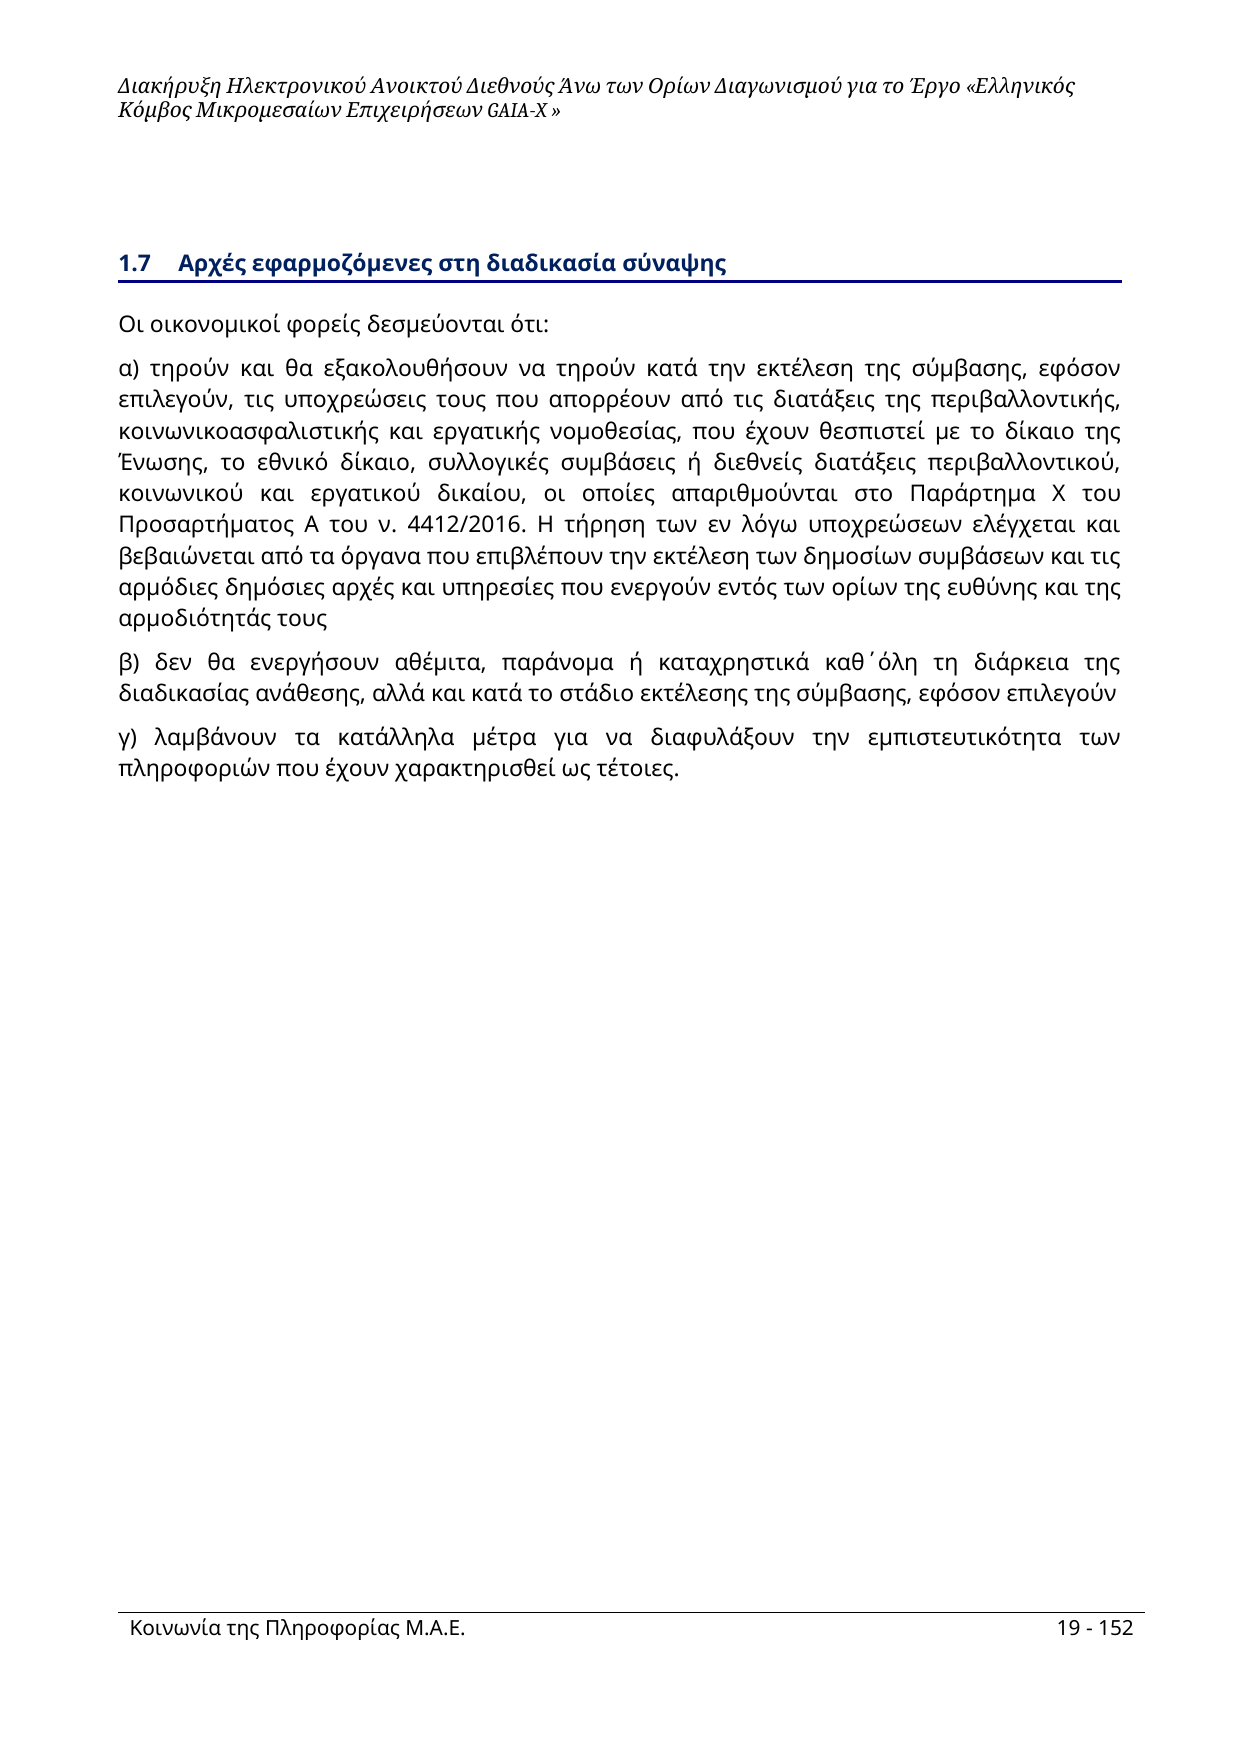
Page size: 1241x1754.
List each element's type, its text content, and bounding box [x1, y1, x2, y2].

text α) τηρούν και θα εξακολουθήσουν να τηρούν κατά την εκτέλεση της σύμβασης, εφόσον επιλεγούν, τις υποχρεώσεις τους που απορρέουν από τις διατάξεις της περιβαλλοντικής, κοινωνικοασφαλιστικής και εργατικής νομοθεσίας, που έχουν θεσπιστεί με το δίκαιο της Ένωσης, το εθνικό δίκαιο, συλλογικές συμβάσεις ή διεθνείς διατάξεις περιβαλλοντικού, κοινωνικού και εργατικού δικαίου, οι οποίες απαριθμούνται στο Παράρτημα Χ του Προσαρτήματος Α του ν. 4412/2016. Η τήρηση των εν λόγω υποχρεώσεων ελέγχεται και βεβαιώνεται από τα όργανα που επιβλέπουν την εκτέλεση των δημοσίων συμβάσεων και τις αρμόδιες δημόσιες αρχές και υπηρεσίες που ενεργούν εντός των ορίων της ευθύνης και της αρμοδιότητάς τους [118, 352, 1122, 633]
text β) δεν θα ενεργήσουν αθέμιτα, παράνομα ή καταχρηστικά καθ΄όλη τη διάρκεια της διαδικασίας ανάθεσης, αλλά και κατά το στάδιο εκτέλεσης της σύμβασης, εφόσον επιλεγούν [118, 646, 1122, 708]
text γ) λαμβάνουν τα κατάλληλα μέτρα για να διαφυλάξουν την εμπιστευτικότητα των πληροφοριών που έχουν χαρακτηρισθεί ως τέτοιες. [118, 721, 1122, 783]
subtitle Αρχές εφαρμοζόμενες στη διαδικασία σύναψης [118, 247, 1122, 280]
text Οι οικονομικοί φορείς δεσμεύονται ότι: [118, 308, 1122, 339]
